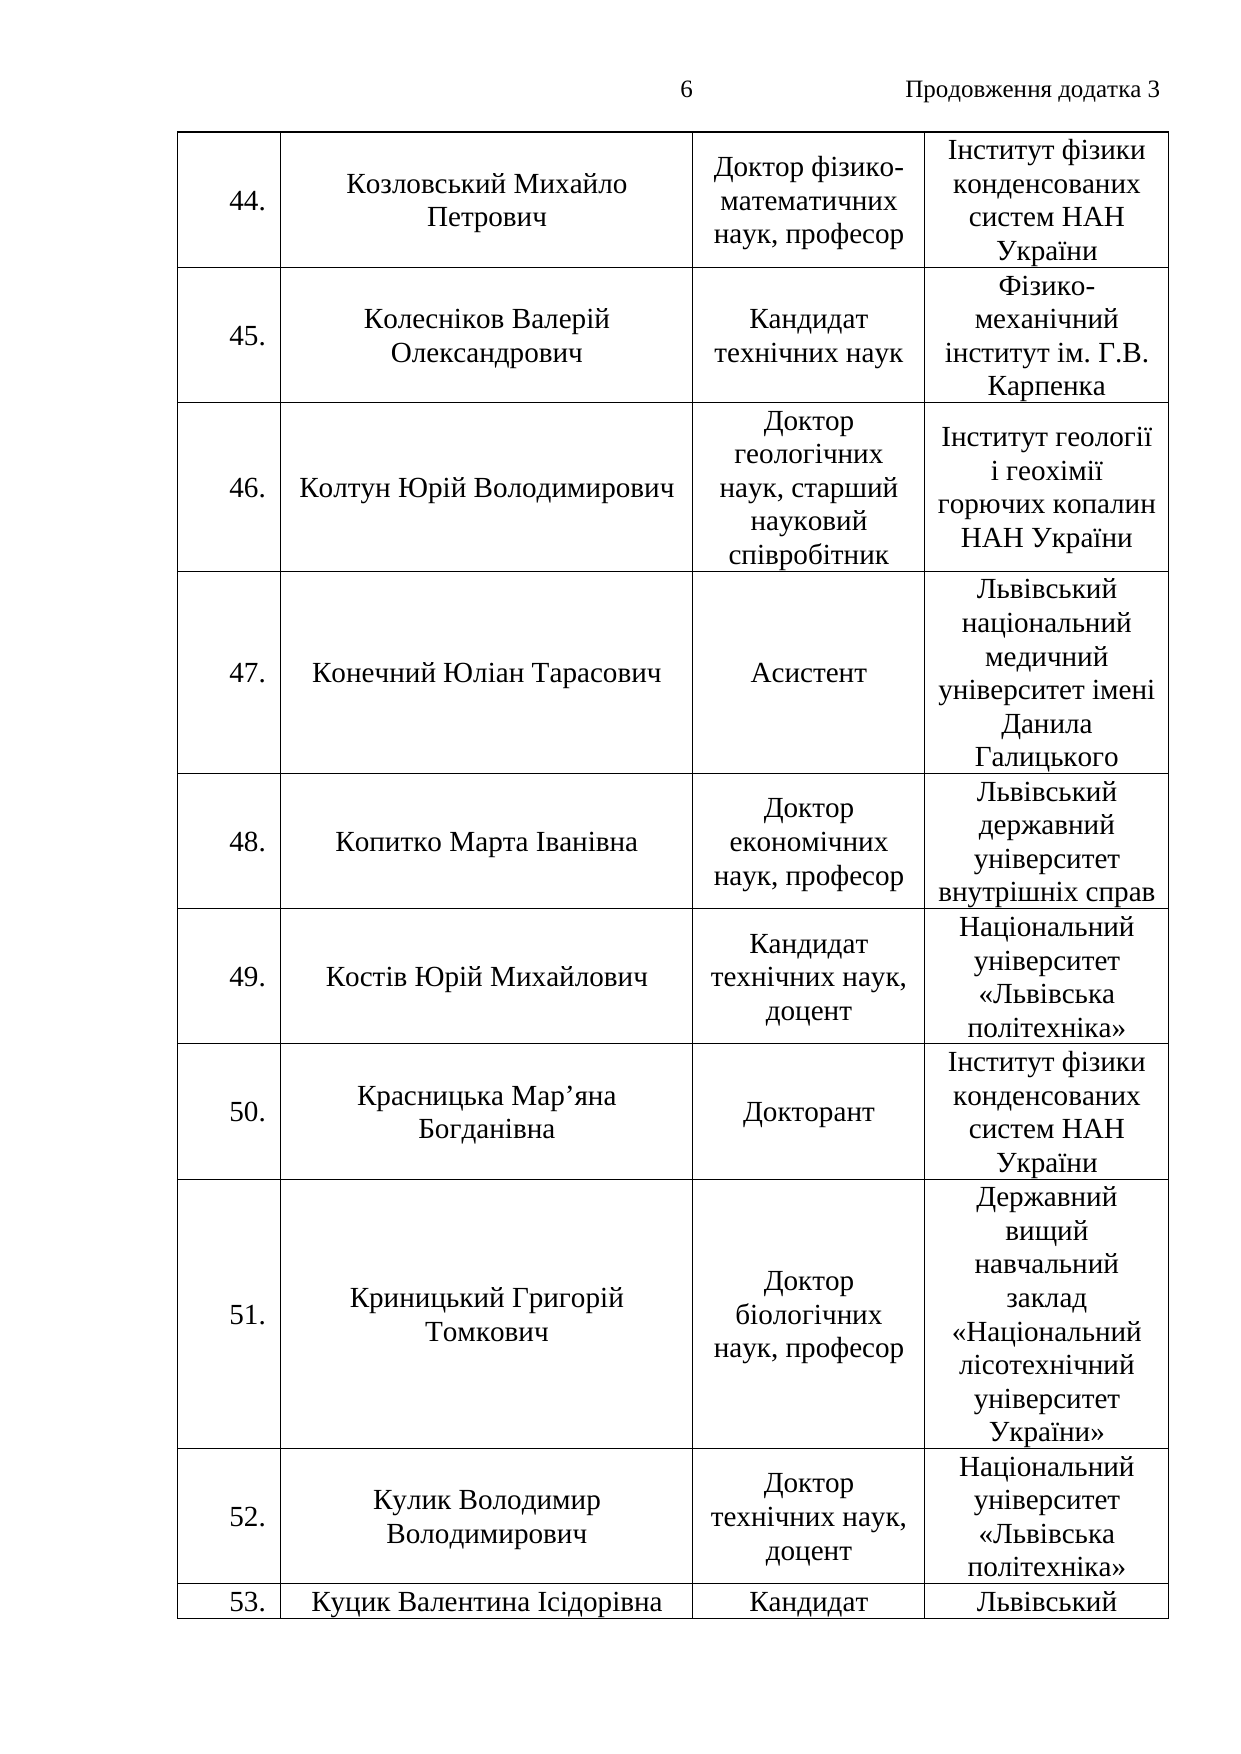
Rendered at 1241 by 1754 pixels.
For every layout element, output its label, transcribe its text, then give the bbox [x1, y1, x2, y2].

table_cell Конечний Юліан Тарасович [281, 572, 692, 773]
table_cell Копитко Марта Іванівна [281, 774, 692, 908]
table_cell [178, 268, 280, 402]
table_cell [178, 774, 280, 908]
table_cell Криницький Григорій Томкович [281, 1180, 692, 1448]
table_cell [178, 1044, 280, 1178]
table_cell Кандидат технічних наук, доцент [693, 909, 924, 1043]
table_cell Державний вищий навчальний заклад «Національний лісотехнічний університет України» [925, 1180, 1168, 1448]
table_cell [178, 1584, 280, 1618]
table_cell Доктор фізико-математичних наук, професор [693, 133, 924, 267]
table_cell Костів Юрій Михайлович [281, 909, 692, 1043]
table_cell Кандидат технічних наук [693, 268, 924, 402]
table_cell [925, 1584, 1168, 1618]
table_cell Львівський державний університет внутрішніх справ [925, 774, 1168, 908]
table_cell [178, 133, 280, 267]
table_cell Кулик Володимир Володимирович [281, 1449, 692, 1583]
table_cell Доктор технічних наук, доцент [693, 1449, 924, 1583]
table_cell Козловський Михайло Петрович [281, 133, 692, 267]
table_cell [178, 1180, 280, 1448]
table_cell [178, 403, 280, 571]
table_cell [281, 1584, 692, 1618]
table_cell Доктор економічних наук, професор [693, 774, 924, 908]
table_cell Інститут геології і геохімії горючих копалин НАН України [925, 403, 1168, 571]
table_cell Докторант [693, 1044, 924, 1178]
table_cell Красницька Мар’яна Богданівна [281, 1044, 692, 1178]
table_cell Національний університет «Львівська політехніка» [925, 1449, 1168, 1583]
table_cell [178, 1449, 280, 1583]
table_cell Асистент [693, 572, 924, 773]
table_cell Колесніков Валерій Олександрович [281, 268, 692, 402]
table_cell [178, 909, 280, 1043]
table_cell [178, 572, 280, 773]
table_cell Доктор геологічних наук, старший науковий співробітник [693, 403, 924, 571]
table_cell Доктор біологічних наук, професор [693, 1180, 924, 1448]
table_cell Колтун Юрій Володимирович [281, 403, 692, 571]
table_cell Інститут фізики конденсованих систем НАН України [925, 1044, 1168, 1178]
table_cell Фізико-механічний інститут ім. Г.В. Карпенка [925, 268, 1168, 402]
table_cell Національний університет «Львівська політехніка» [925, 909, 1168, 1043]
table_cell Львівський національний медичний університет імені Данила Галицького [925, 572, 1168, 773]
table_cell Інститут фізики конденсованих систем НАН України [925, 133, 1168, 267]
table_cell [693, 1584, 924, 1618]
